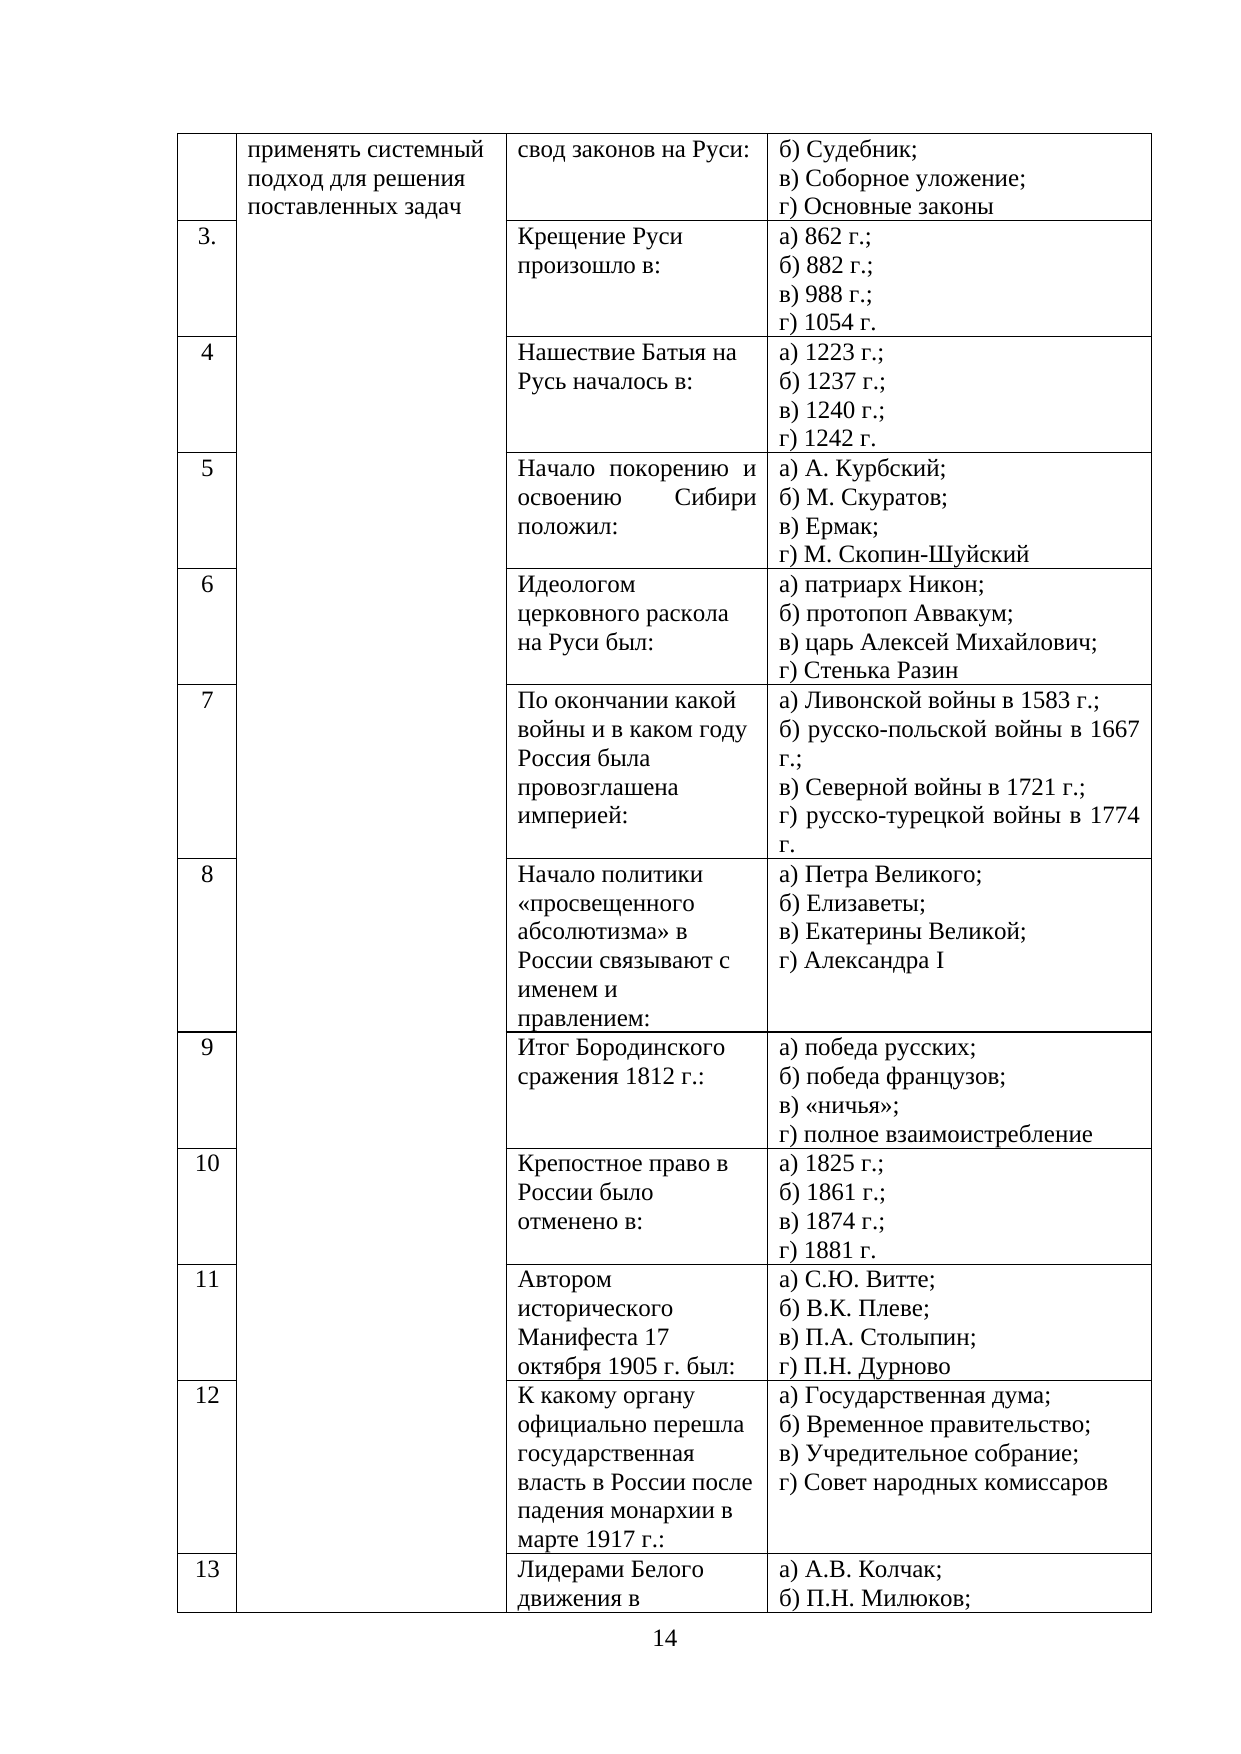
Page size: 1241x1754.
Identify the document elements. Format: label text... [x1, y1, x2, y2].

table_cell 6 [178, 569, 236, 684]
table_cell Итог Бородинского сражения 1812 г.: [507, 1033, 767, 1147]
table_cell 10 [178, 1149, 236, 1263]
table_cell Крещение Руси произошло в: [507, 221, 767, 336]
table_cell а) 862 г.; б) 882 г.; в) 988 г.; г) 1054 г. [768, 221, 1151, 336]
table_cell а) 1223 г.; б) 1237 г.; в) 1240 г.; г) 1242 г. [768, 337, 1151, 452]
table_cell а) А. Курбский; б) М. Скуратов; в) Ермак; г) М. Скопин-Шуйский [768, 453, 1151, 568]
table_cell а) С.Ю. Витте; б) В.К. Плеве; в) П.А. Столыпин; г) П.Н. Дурново [768, 1265, 1151, 1379]
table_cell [507, 1554, 767, 1612]
table_cell 5 [178, 453, 236, 568]
table_cell а) Ливонской войны в 1583 г.; б) русско-польской войны в 1667 г.; в) Северной войны в 1721 г.; г) русско-турецкой войны в 1774 г. [768, 685, 1151, 858]
table_cell Идеологом церковного раскола на Руси был: [507, 569, 767, 684]
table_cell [768, 1554, 1151, 1612]
table_cell а) патриарх Никон; б) протопоп Аввакум; в) царь Алексей Михайлович; г) Стенька Разин [768, 569, 1151, 684]
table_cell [507, 134, 767, 220]
table_cell а) Государственная дума; б) Временное правительство; в) Учредительное собрание; г) Совет народных комиссаров [768, 1381, 1151, 1553]
table_cell 13 [178, 1554, 236, 1612]
table_cell 2. [178, 134, 236, 220]
table_cell а) победа русских; б) победа французов; в) «ничья»; г) полное взаимоистребление [768, 1033, 1151, 1147]
table_cell По окончании какой войны и в каком году Россия была провозглашена империей: [507, 685, 767, 858]
table_cell Начало покорению и освоению Сибири положил: [507, 453, 767, 568]
table_cell Крепостное право в России было отменено в: [507, 1149, 767, 1263]
table_cell Автором исторического Манифеста 17 октября 1905 г. был: [507, 1265, 767, 1379]
table_cell а) Петра Великого; б) Елизаветы; в) Екатерины Великой; г) Александра I [768, 859, 1151, 1031]
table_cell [768, 134, 1151, 220]
table_cell 11 [178, 1265, 236, 1379]
table_cell 3. [178, 221, 236, 336]
table_cell а) 1825 г.; б) 1861 г.; в) 1874 г.; г) 1881 г. [768, 1149, 1151, 1263]
table_cell 8 [178, 859, 236, 1031]
table_cell К какому органу официально перешла государственная власть в России после падения монархии в марте 1917 г.: [507, 1381, 767, 1553]
table_cell Начало политики «просвещенного абсолютизма» в России связывают с именем и правлением: [507, 859, 767, 1031]
table_cell 7 [178, 685, 236, 858]
table_cell 12 [178, 1381, 236, 1553]
table_cell Нашествие Батыя на Русь началось в: [507, 337, 767, 452]
table_cell 9 [178, 1033, 236, 1147]
table_cell 4 [178, 337, 236, 452]
